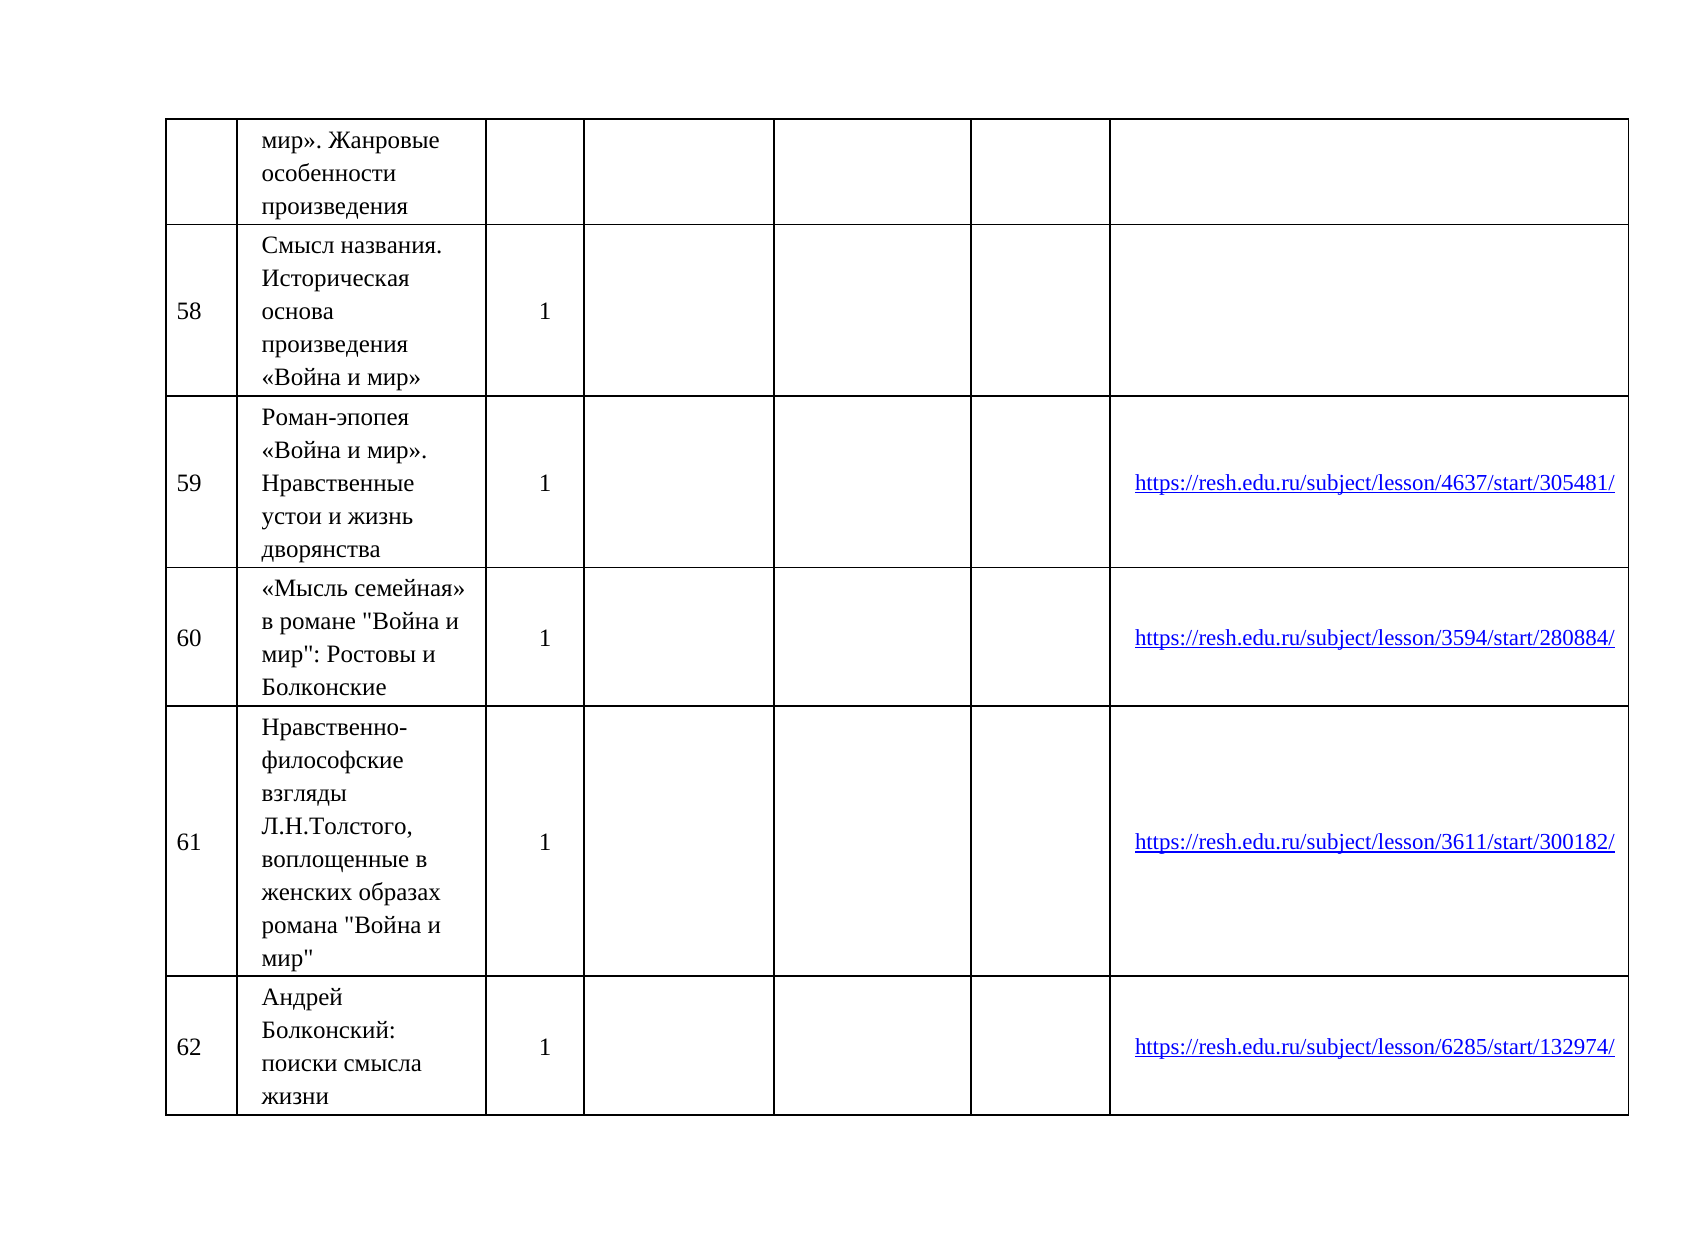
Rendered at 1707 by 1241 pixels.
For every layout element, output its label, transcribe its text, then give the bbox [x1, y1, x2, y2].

table_cell 60 [167, 568, 236, 705]
table_cell Андрей Болконский: поиски смысла жизни [238, 977, 485, 1114]
table_cell Роман-эпопея «Война и мир». Нравственные устои и жизнь дворянства [238, 397, 485, 566]
table_cell [972, 225, 1109, 395]
table_cell Смысл названия. Историческая основа произведения «Война и мир» [238, 225, 485, 395]
table_cell https://resh.edu.ru/subject/lesson/4637/start/305481/ [1111, 397, 1628, 566]
table_cell [972, 707, 1109, 975]
table_cell [585, 977, 773, 1114]
table_cell [775, 120, 970, 223]
table_cell [1111, 225, 1628, 395]
table_cell [972, 977, 1109, 1114]
table_cell [972, 568, 1109, 705]
table_cell [775, 977, 970, 1114]
table_cell https://resh.edu.ru/subject/lesson/3594/start/280884/ [1111, 568, 1628, 705]
table_cell 1 [487, 397, 583, 566]
table_cell https://resh.edu.ru/subject/lesson/6285/start/132974/ [1111, 977, 1628, 1114]
table_cell «Мысль семейная» в романе "Война и мир": Ростовы и Болконские [238, 568, 485, 705]
table_cell https://resh.edu.ru/subject/lesson/3611/start/300182/ [1111, 707, 1628, 975]
table_cell 61 [167, 707, 236, 975]
table_cell 1 [487, 977, 583, 1114]
table_cell [775, 568, 970, 705]
table_cell Нравственно-философские взгляды Л.Н.Толстого, воплощенные в женских образах романа "Война и мир" [238, 707, 485, 975]
table_cell 1 [487, 120, 583, 223]
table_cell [1111, 120, 1628, 223]
table_cell 62 [167, 977, 236, 1114]
table_cell [775, 707, 970, 975]
table_cell [972, 397, 1109, 566]
table_cell [972, 120, 1109, 223]
table_cell [585, 397, 773, 566]
table_cell [775, 397, 970, 566]
table_cell 1 [487, 225, 583, 395]
table_cell 59 [167, 397, 236, 566]
table_cell 58 [167, 225, 236, 395]
table_cell 57 [167, 120, 236, 223]
table_cell 1 [487, 568, 583, 705]
table_cell [775, 225, 970, 395]
table_cell [585, 707, 773, 975]
table_cell [585, 120, 773, 223]
table_cell [585, 568, 773, 705]
table_cell 1 [487, 707, 583, 975]
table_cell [238, 120, 485, 223]
table_cell [585, 225, 773, 395]
